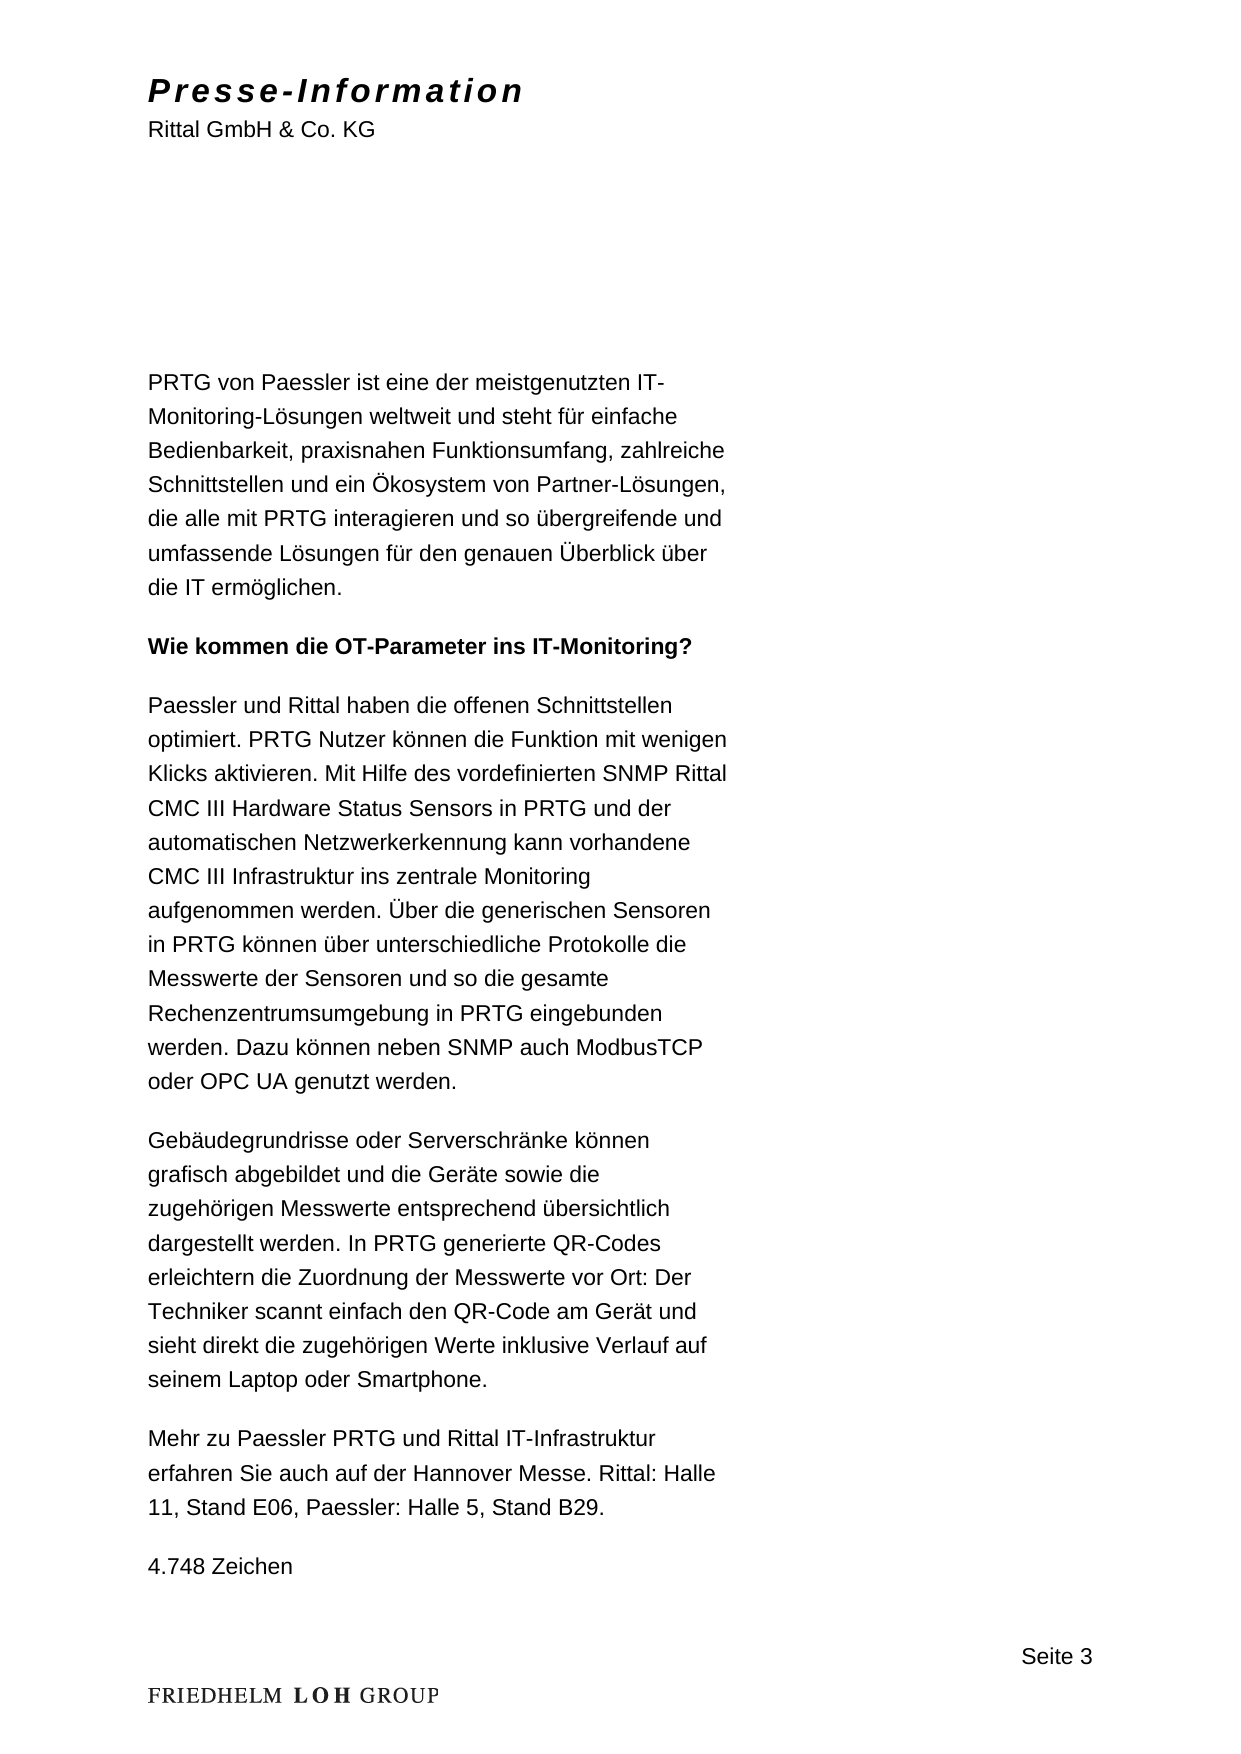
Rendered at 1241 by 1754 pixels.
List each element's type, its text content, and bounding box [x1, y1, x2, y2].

text PRTG von Paessler ist eine der meistgenutzten IT-Monitoring-Lösungen weltweit und steht für einfache Bedienbarkeit, praxisnahen Funktionsumfang, zahlreiche Schnittstellen und ein Ökosystem von Partner-Lösungen, die alle mit PRTG interagieren und so übergreifende und umfassende Lösungen für den genauen Überblick über die IT ermöglichen. [148, 369, 729, 600]
text 4.748 Zeichen [148, 1553, 729, 1579]
text Paessler und Rittal haben die offenen Schnittstellen optimiert. PRTG Nutzer können die Funktion mit wenigen Klicks aktivieren. Mit Hilfe des vordefinierten SNMP Rittal CMC III Hardware Status Sensors in PRTG und der automatischen Netzwerkerkennung kann vorhandene CMC III Infrastruktur ins zentrale Monitoring aufgenommen werden. Über die generischen Sensoren in PRTG können über unterschiedliche Protokolle die Messwerte der Sensoren und so die gesamte Rechenzentrumsumgebung in PRTG eingebunden werden. Dazu können neben SNMP auch ModbusTCP oder OPC UA genutzt werden. [148, 692, 729, 1094]
picture [148, 1687, 438, 1703]
text Gebäudegrundrisse oder Serverschränke können grafisch abgebildet und die Geräte sowie die zugehörigen Messwerte entsprechend übersichtlich dargestellt werden. In PRTG generierte QR-Codes erleichtern die Zuordnung der Messwerte vor Ort: Der Techniker scannt einfach den QR-Code am Gerät und sieht direkt die zugehörigen Werte inklusive Verlauf auf seinem Laptop oder Smartphone. [148, 1127, 729, 1393]
text Mehr zu Paessler PRTG und Rittal IT-Infrastruktur erfahren Sie auch auf der Hannover Messe. Rittal: Halle 11, Stand E06, Paessler: Halle 5, Stand B29. [148, 1425, 729, 1520]
text Wie kommen die OT-Parameter ins IT-Monitoring? [148, 633, 729, 659]
